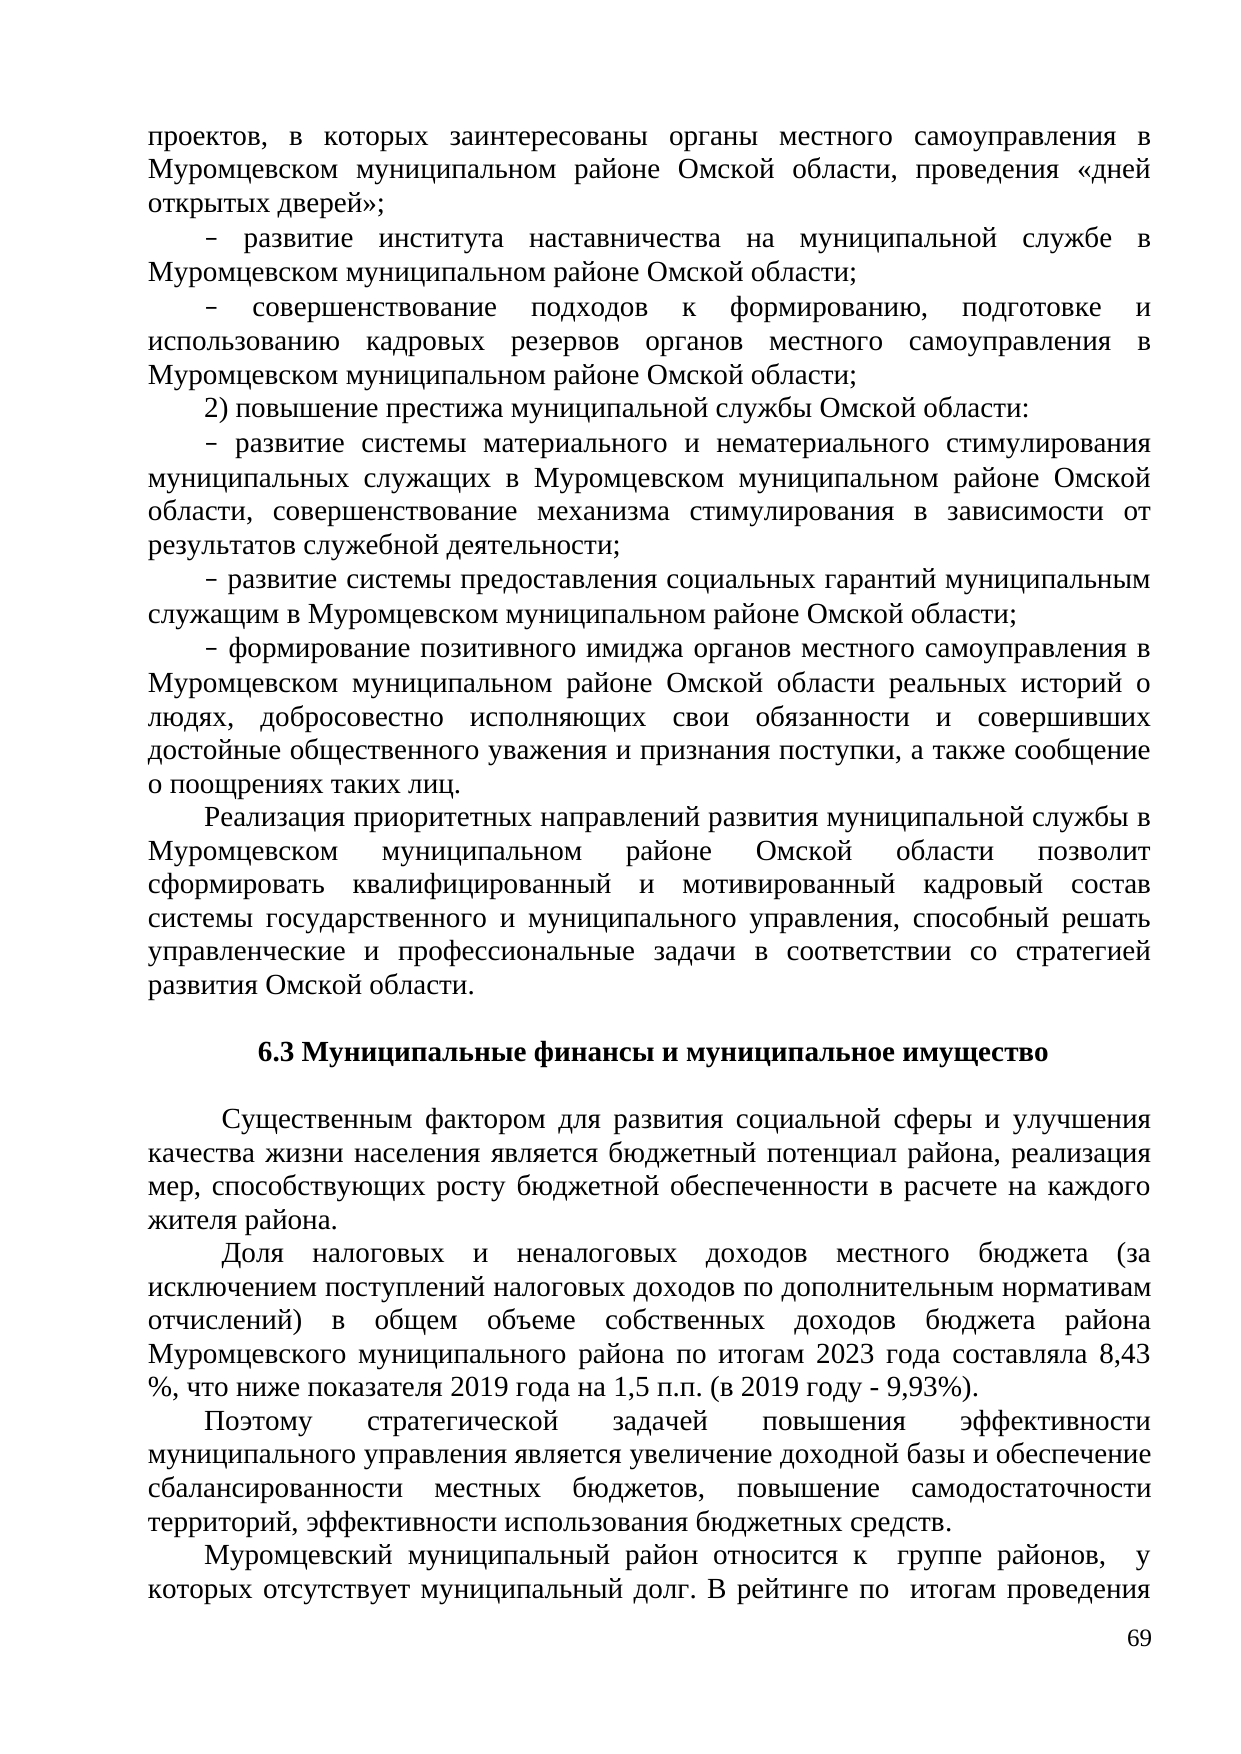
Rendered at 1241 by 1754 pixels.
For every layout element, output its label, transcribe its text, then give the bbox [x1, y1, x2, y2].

text – развитие системы материального и нематериального стимулирования муниципальных служащих в Муромцевском муниципальном районе Омской области, совершенствование механизма стимулирования в зависимости от результатов служебной деятельности; [148, 424, 1152, 560]
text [148, 1537, 1152, 1604]
title 6.3 Муниципальные финансы и муниципальное имущество [148, 1034, 1152, 1068]
text – формирование позитивного имиджа органов местного самоуправления в Муромцевском муниципальном районе Омской области реальных историй о людях, добросовестно исполняющих свои обязанности и совершивших достойные общественного уважения и признания поступки, а также сообщение о поощрениях таких лиц. [148, 629, 1152, 799]
text 2) повышение престижа муниципальной службы Омской области: [148, 391, 1152, 424]
text Доля налоговых и неналоговых доходов местного бюджета (за исключением поступлений налоговых доходов по дополнительным нормативам отчислений) в общем объеме собственных доходов бюджета района Муромцевского муниципального района по итогам 2023 года составляла 8,43 %, что ниже показателя 2019 года на 1,5 п.п. (в 2019 году - 9,93%). [148, 1235, 1152, 1403]
text Поэтому стратегической задачей повышения эффективности муниципального управления является увеличение доходной базы и обеспечение сбалансированности местных бюджетов, повышение самодостаточности территорий, эффективности использования бюджетных средств. [148, 1403, 1152, 1537]
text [148, 118, 1152, 219]
text – развитие института наставничества на муниципальной службе в Муромцевском муниципальном районе Омской области; [148, 219, 1152, 288]
text – совершенствование подходов к формированию, подготовке и использованию кадровых резервов органов местного самоуправления в Муромцевском муниципальном районе Омской области; [148, 288, 1152, 391]
text Существенным фактором для развития социальной сферы и улучшения качества жизни населения является бюджетный потенциал района, реализация мер, способствующих росту бюджетной обеспеченности в расчете на каждого жителя района. [148, 1101, 1152, 1235]
text Реализация приоритетных направлений развития муниципальной службы в Муромцевском муниципальном районе Омской области позволит сформировать квалифицированный и мотивированный кадровый состав системы государственного и муниципального управления, способный решать управленческие и профессиональные задачи в соответствии со стратегией развития Омской области. [148, 799, 1152, 1001]
text – развитие системы предоставления социальных гарантий муниципальным служащим в Муромцевском муниципальном районе Омской области; [148, 560, 1152, 629]
